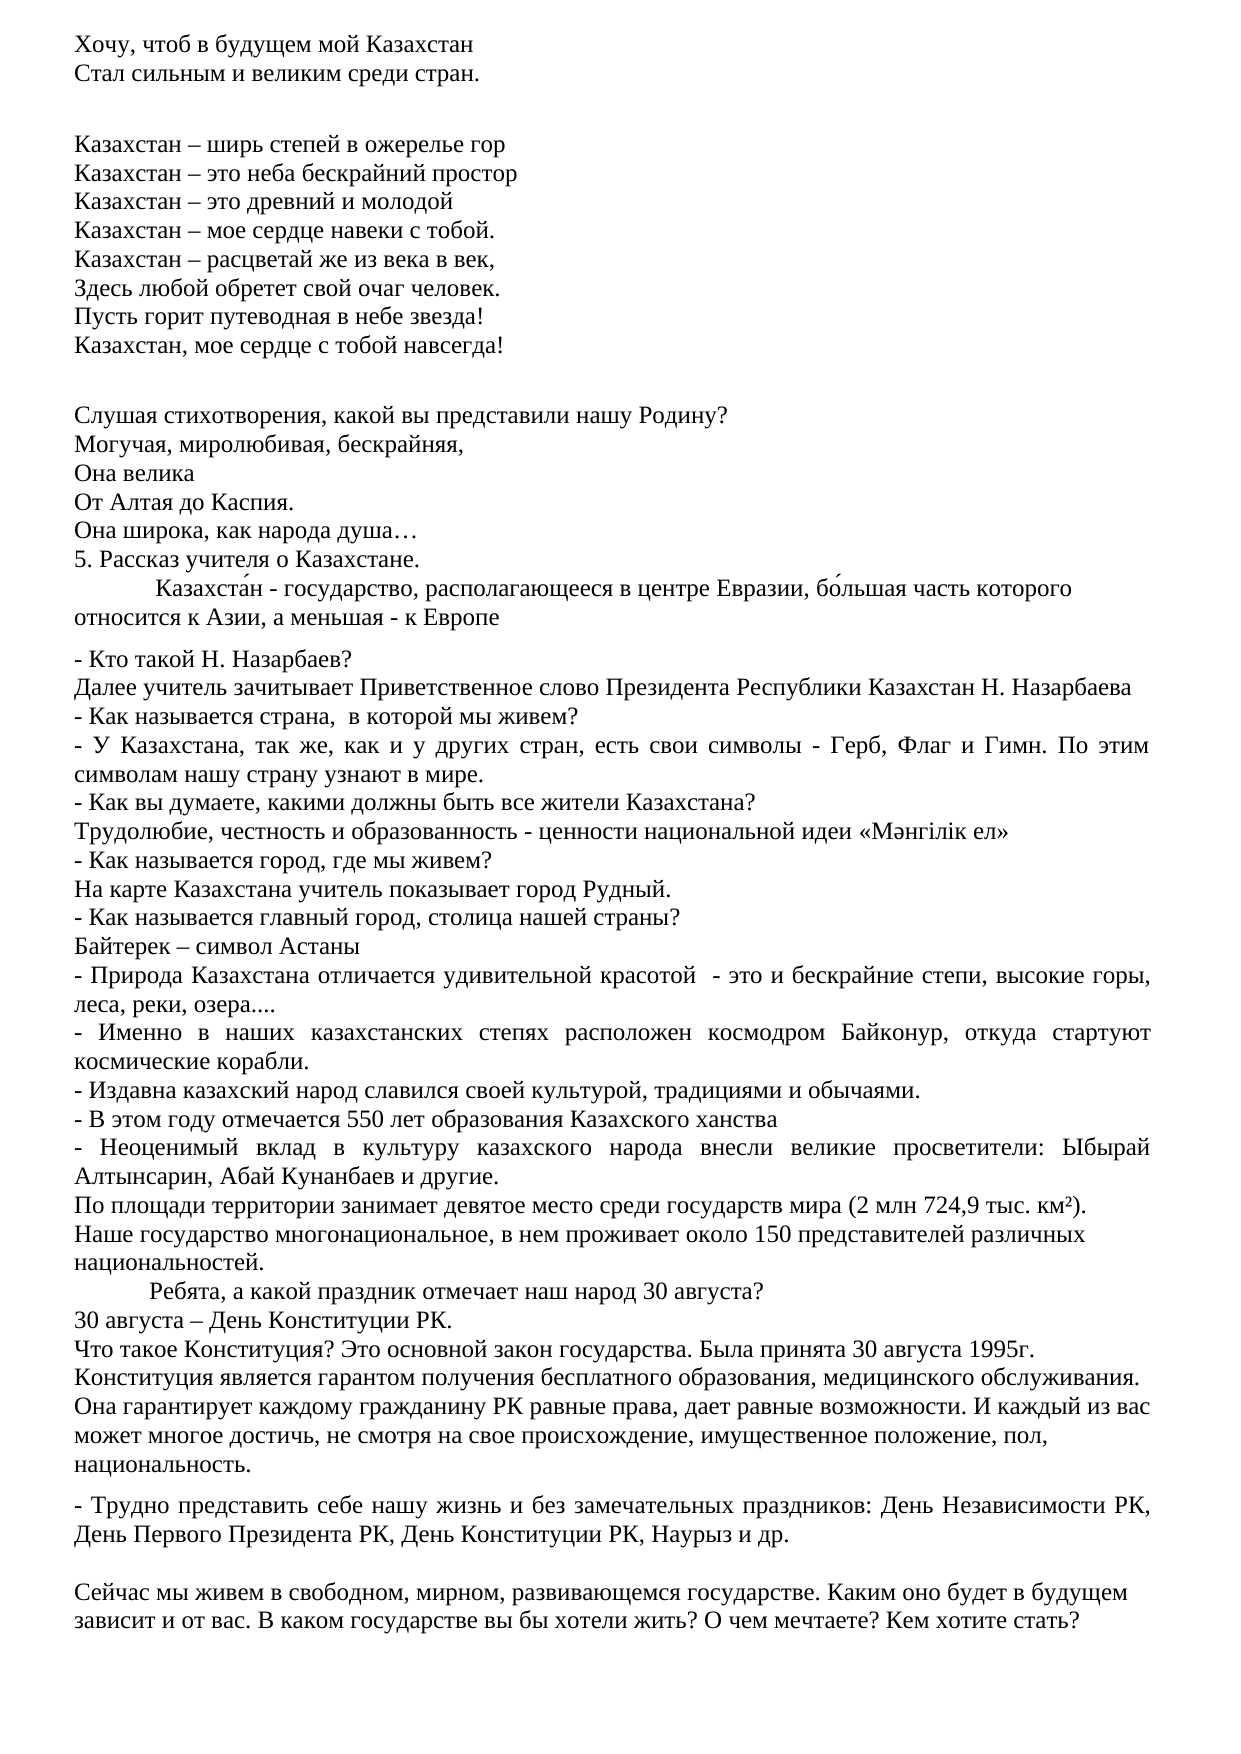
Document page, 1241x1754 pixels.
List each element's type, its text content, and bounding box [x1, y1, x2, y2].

text - Как называется главный город, столица нашей страны? [74, 902, 1152, 931]
text Казахстан – ширь степей в ожерелье гор Казахстан – это неба бескрайний простор Казахстан – это древний и молодой Казахстан – мое сердце навеки с тобой. Казахстан – расцветай же из века в век, Здесь любой обретет свой очаг человек. Пусть горит путеводная в небе звезда! Казахстан, мое сердце с тобой навсегда! [74, 100, 1152, 359]
text Трудолюбие, честность и образованность - ценности национальной идеи «Мәнгілік ел» [74, 816, 1152, 845]
text Далее учитель зачитывает Приветственное слово Президента Республики Казахстан Н. Назарбаева [74, 672, 1152, 701]
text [74, 1548, 1152, 1634]
text - Как вы думаете, какими должны быть все жители Казахстана? [74, 787, 1152, 816]
text - Природа Казахстана отличается удивительной красотой - это и бескрайние степи, высокие горы, леса, реки, озера.... [74, 960, 1152, 1017]
text По площади территории занимает девятое место среди государств мира (2 млн 724,9 тыс. км²). Наше государство многонациональное, в нем проживает около 150 представителей различных национальностей. Ребята, а какой праздник отмечает наш народ 30 августа? 30 августа – День Конституции РК. Что такое Конституция? Это основной закон государства. Была принята 30 августа 1995г. Конституция является гарантом получения бесплатного образования, медицинского обслуживания. Она гарантирует каждому гражданину РК равные права, дает равные возможности. И каждый из вас может многое достичь, не смотря на свое происхождение, имущественное положение, пол, национальность. [74, 1190, 1152, 1477]
text - Неоценимый вклад в культуру казахского народа внесли великие просветители: Ыбырай Алтынсарин, Абай Кунанбаев и другие. [74, 1132, 1152, 1190]
text - У Казахстана, так же, как и у других стран, есть свои символы - Герб, Флаг и Гимн. По этим символам нашу страну узнают в мире. [74, 730, 1152, 787]
text - Издавна казахский народ славился своей культурой, традициями и обычаями. [74, 1075, 1152, 1104]
text - В этом году отмечается 550 лет образования Казахского ханства [74, 1104, 1152, 1132]
text - Трудно представить себе нашу жизнь и без замечательных праздников: День Независимости РК, День Первого Президента РК, День Конституции РК, Наурыз и др. [74, 1490, 1152, 1548]
text - Как называется город, где мы живем? [74, 845, 1152, 874]
text - Кто такой Н. Назарбаев? [74, 644, 1152, 672]
text Слушая стихотворения, какой вы представили нашу Родину? Могучая, миролюбивая, бескрайняя, Она велика От Алтая до Каспия. Она широка, как народа душа… 5. Рассказ учителя о Казахстане. Казахста́н - государство, располагающееся в центре Евразии, бо́льшая часть которого относится к Азии, а меньшая - к Европе [74, 372, 1152, 631]
text Байтерек – символ Астаны [74, 931, 1152, 960]
text - Именно в наших казахстанских степях расположен космодром Байконур, откуда стартуют космические корабли. [74, 1017, 1152, 1075]
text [74, 29, 1152, 87]
text - Как называется страна, в которой мы живем? [74, 701, 1152, 730]
text На карте Казахстана учитель показывает город Рудный. [74, 874, 1152, 902]
